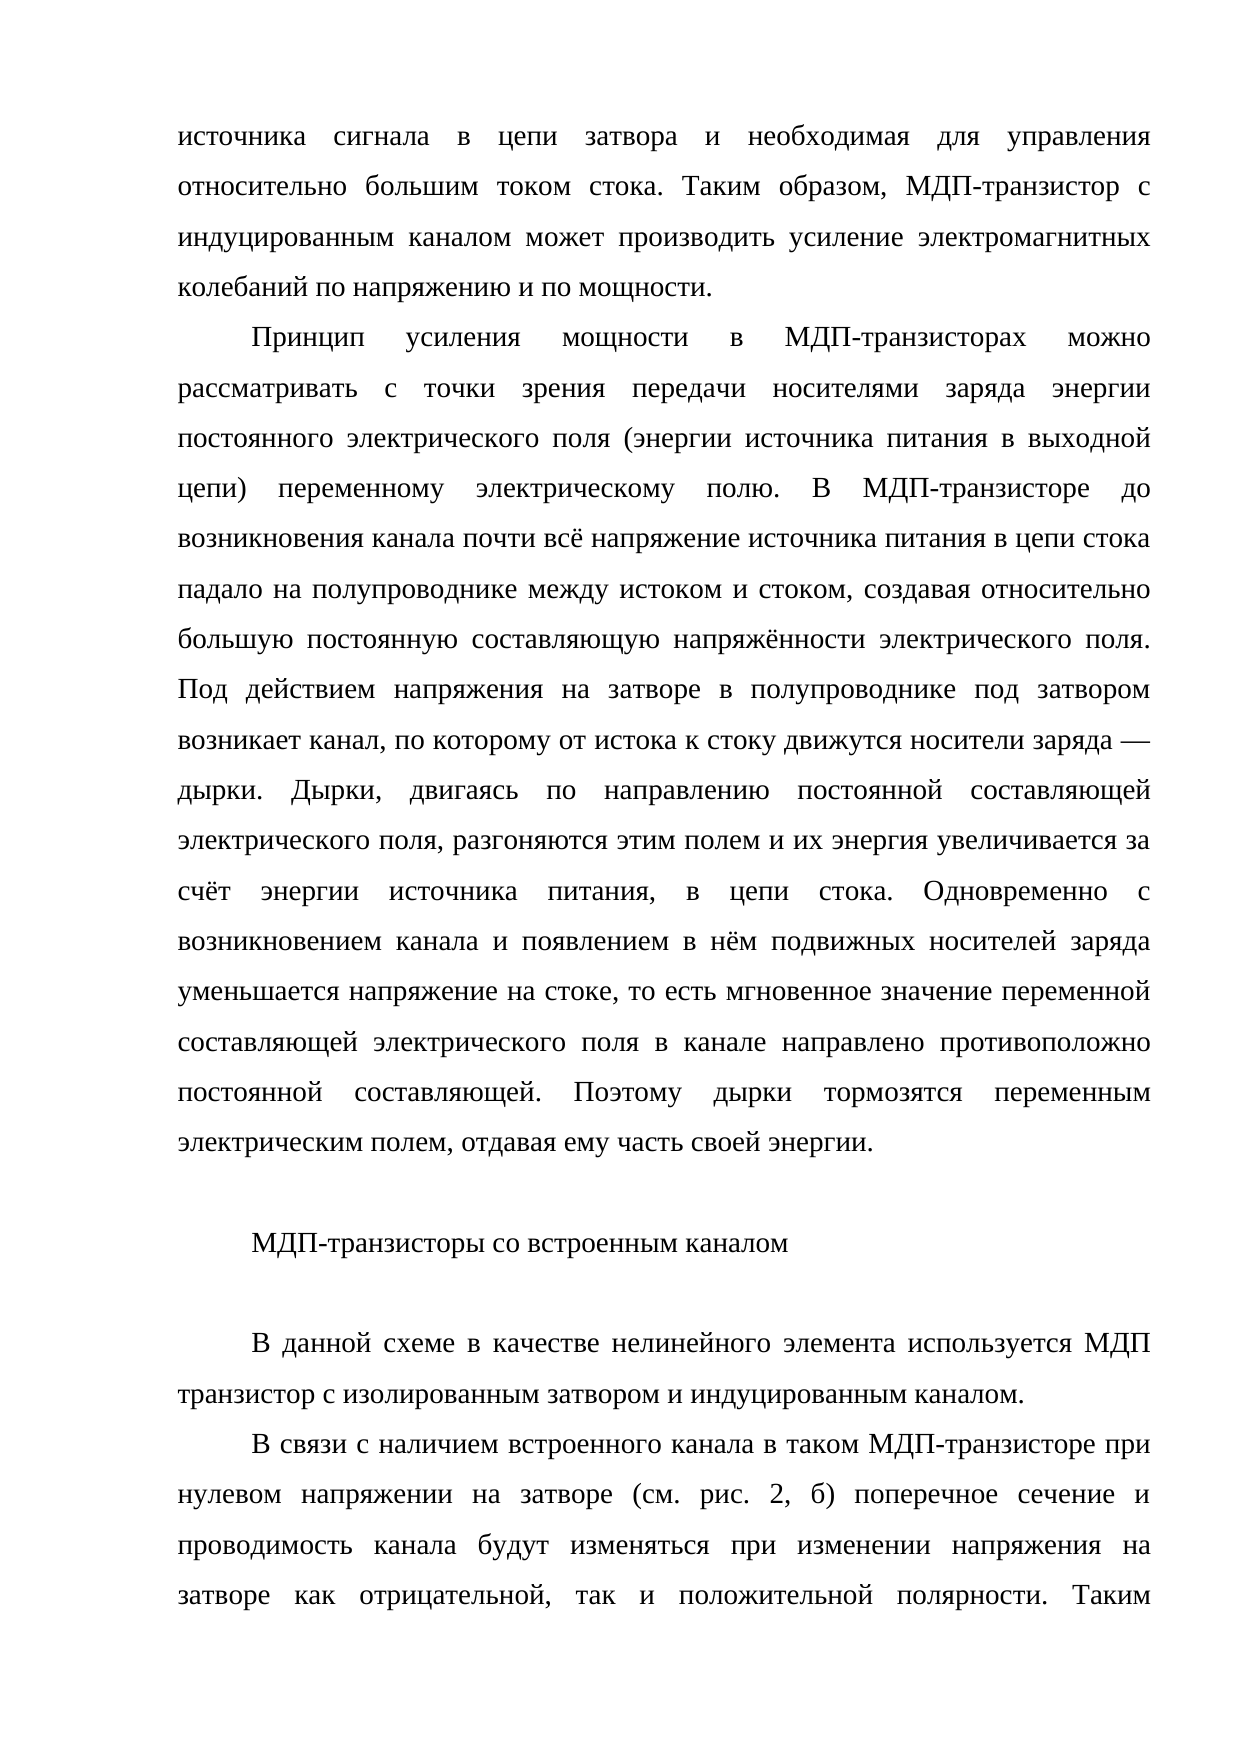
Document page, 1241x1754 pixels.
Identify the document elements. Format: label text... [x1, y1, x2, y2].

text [177, 1426, 1152, 1611]
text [177, 118, 1152, 303]
text МДП-транзисторы со встроенным каналом [177, 1225, 1152, 1258]
text В данной схеме в качестве нелинейного элемента используется МДП транзистор с изолированным затвором и индуцированным каналом. [177, 1326, 1152, 1409]
text Принцип усиления мощности в МДП-транзисторах можно рассматривать с точки зрения передачи носителями заряда энергии постоянного электрического поля (энергии источника питания в выходной цепи) переменному электрическому полю. В МДП-транзисторе до возникновения канала почти всё напряжение источника питания в цепи стока падало на полупроводнике между истоком и стоком, создавая относительно большую постоянную составляющую напряжённости электрического поля. Под действием напряжения на затворе в полупроводнике под затвором возникает канал, по которому от истока к стоку движутся носители заряда — дырки. Дырки, двигаясь по направлению постоянной составляющей электрического поля, разгоняются этим полем и их энергия увеличивается за счёт энергии источника питания, в цепи стока. Одновременно с возникновением канала и появлением в нём подвижных носителей заряда уменьшается напряжение на стоке, то есть мгновенное значение переменной составляющей электрического поля в канале направлено противоположно постоянной составляющей. Поэтому дырки тормозятся переменным электрическим полем, отдавая ему часть своей энергии. [177, 319, 1152, 1158]
